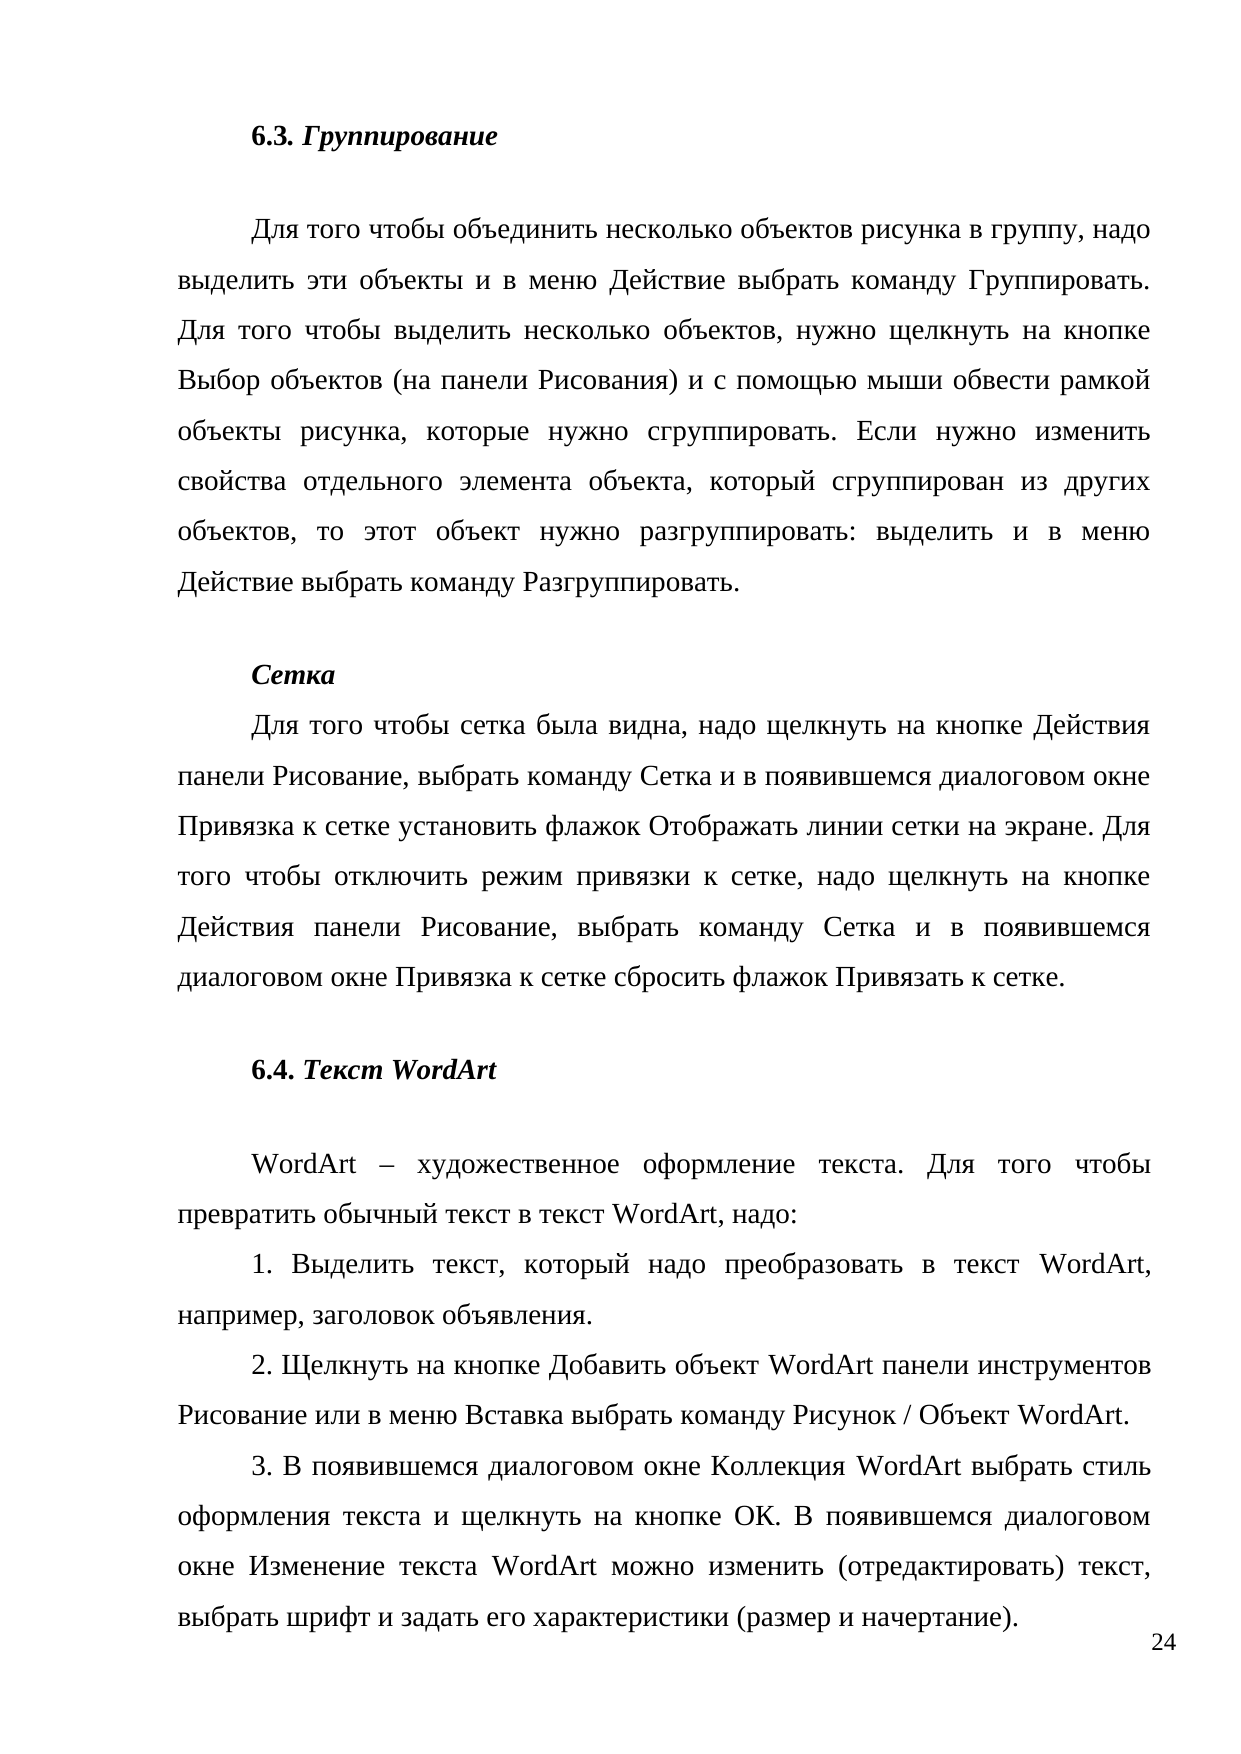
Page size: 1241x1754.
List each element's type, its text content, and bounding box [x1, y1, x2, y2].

text 2. Щелкнуть на кнопке Добавить объект WordArt панели инструментов Рисование или в меню Вставка выбрать команду Рисунок / Объект WordArt. [177, 1347, 1152, 1431]
text WordArt – художественное оформление текста. Для того чтобы превратить обычный текст в текст WordArt, надо: [177, 1146, 1152, 1230]
text 6.3. Группирование [177, 118, 1152, 152]
text Для того чтобы сетка была видна, надо щелкнуть на кнопке Действия панели Рисование, выбрать команду Сетка и в появившемся диалоговом окне Привязка к сетке установить флажок Отображать линии сетки на экране. Для того чтобы отключить режим привязки к сетке, надо щелкнуть на кнопке Действия панели Рисование, выбрать команду Сетка и в появившемся диалоговом окне Привязка к сетке сбросить флажок Привязать к сетке. [177, 707, 1152, 993]
text 6.4. Текст WordArt [177, 1052, 1152, 1086]
text Сетка [177, 657, 1152, 691]
text Для того чтобы объединить несколько объектов рисунка в группу, надо выделить эти объекты и в меню Действие выбрать команду Группировать. Для того чтобы выделить несколько объектов, нужно щелкнуть на кнопке Выбор объектов (на панели Рисования) и с помощью мыши обвести рамкой объекты рисунка, которые нужно сгруппировать. Если нужно изменить свойства отдельного элемента объекта, который сгруппирован из других объектов, то этот объект нужно разгруппировать: выделить и в меню Действие выбрать команду Разгруппировать. [177, 212, 1152, 597]
text 3. В появившемся диалоговом окне Коллекция WordArt выбрать стиль оформления текста и щелкнуть на кнопке ОК. В появившемся диалоговом окне Изменение текста WordArt можно изменить (отредактировать) текст, выбрать шрифт и задать его характеристики (размер и начертание). [177, 1448, 1152, 1632]
text 1. Выделить текст, который надо преобразовать в текст WordArt, например, заголовок объявления. [177, 1247, 1152, 1330]
